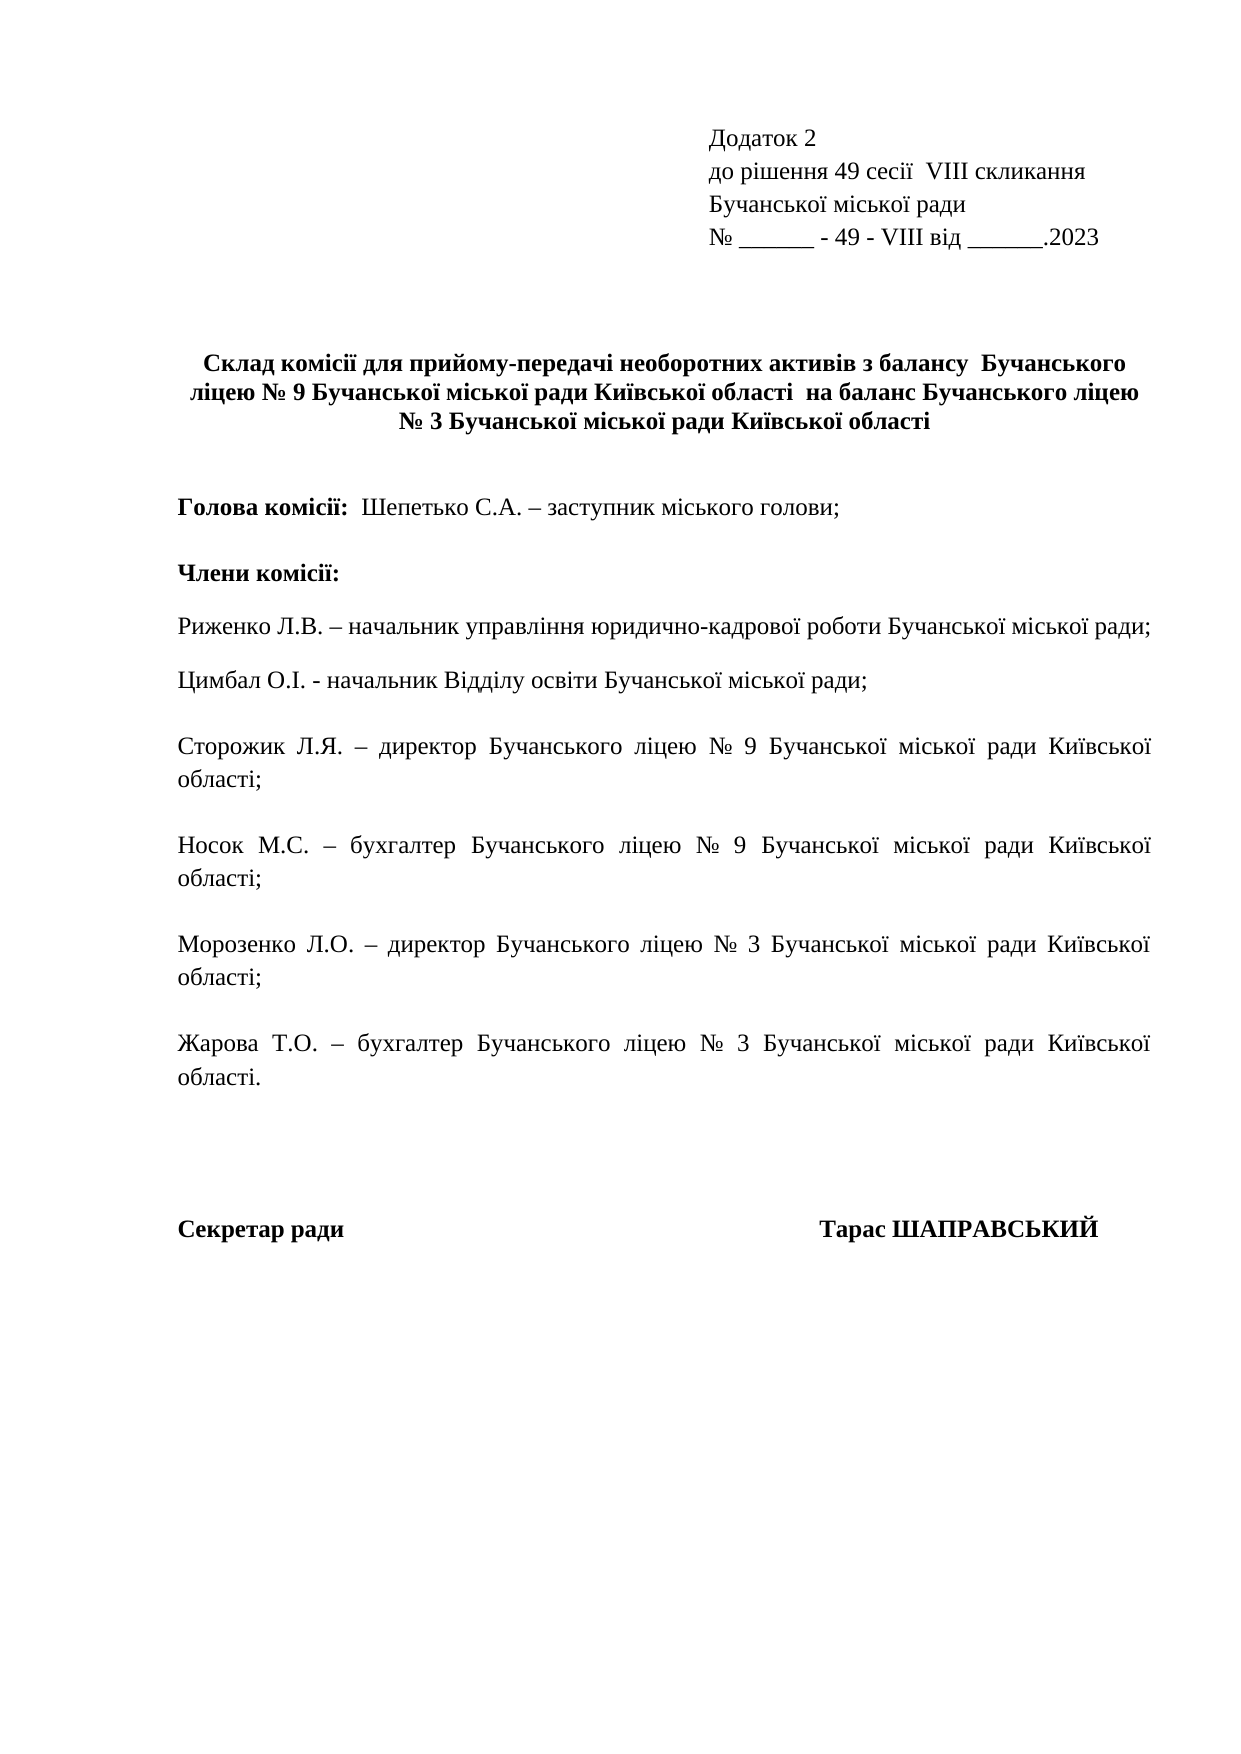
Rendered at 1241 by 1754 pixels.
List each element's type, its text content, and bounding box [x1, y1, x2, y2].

text Додаток 2 [709, 123, 1152, 152]
text № ______ - 49 - VIІI від ______.2023 [255, 222, 1152, 251]
text Жарова Т.О. – бухгалтер Бучанського ліцею № 3 Бучанської міської ради Київської області. [177, 1028, 1152, 1090]
list Риженко Л.В. – начальник управління юридично-кадрової роботи Бучанської міської ради; [177, 611, 1152, 640]
text до рішення 49 сесії VIIІ скликання [255, 156, 1152, 185]
text Голова комісії: Шепетько С.А. – заступник міського голови; [177, 492, 1152, 521]
text Бучанської міської ради [255, 189, 1152, 218]
text Носок М.С. – бухгалтер Бучанського ліцею № 9 Бучанської міської ради Київської області; [177, 830, 1152, 892]
text Склад комісії для прийому-передачі необоротних активів з балансу Бучанського ліцею № 9 Бучанської міської ради Київської області на баланс Бучанського ліцею № 3 Бучанської міської ради Київської області [177, 348, 1152, 435]
text Члени комісії: [177, 558, 1152, 586]
text Морозенко Л.О. – директор Бучанського ліцею № 3 Бучанської міської ради Київської області; [177, 929, 1152, 991]
text Сторожик Л.Я. – директор Бучанського ліцею № 9 Бучанської міської ради Київської області; [177, 731, 1152, 793]
text Секретар ради Тарас ШАПРАВСЬКИЙ [177, 1214, 1152, 1243]
text Цимбал О.І. - начальник Відділу освіти Бучанської міської ради; [177, 665, 1152, 694]
